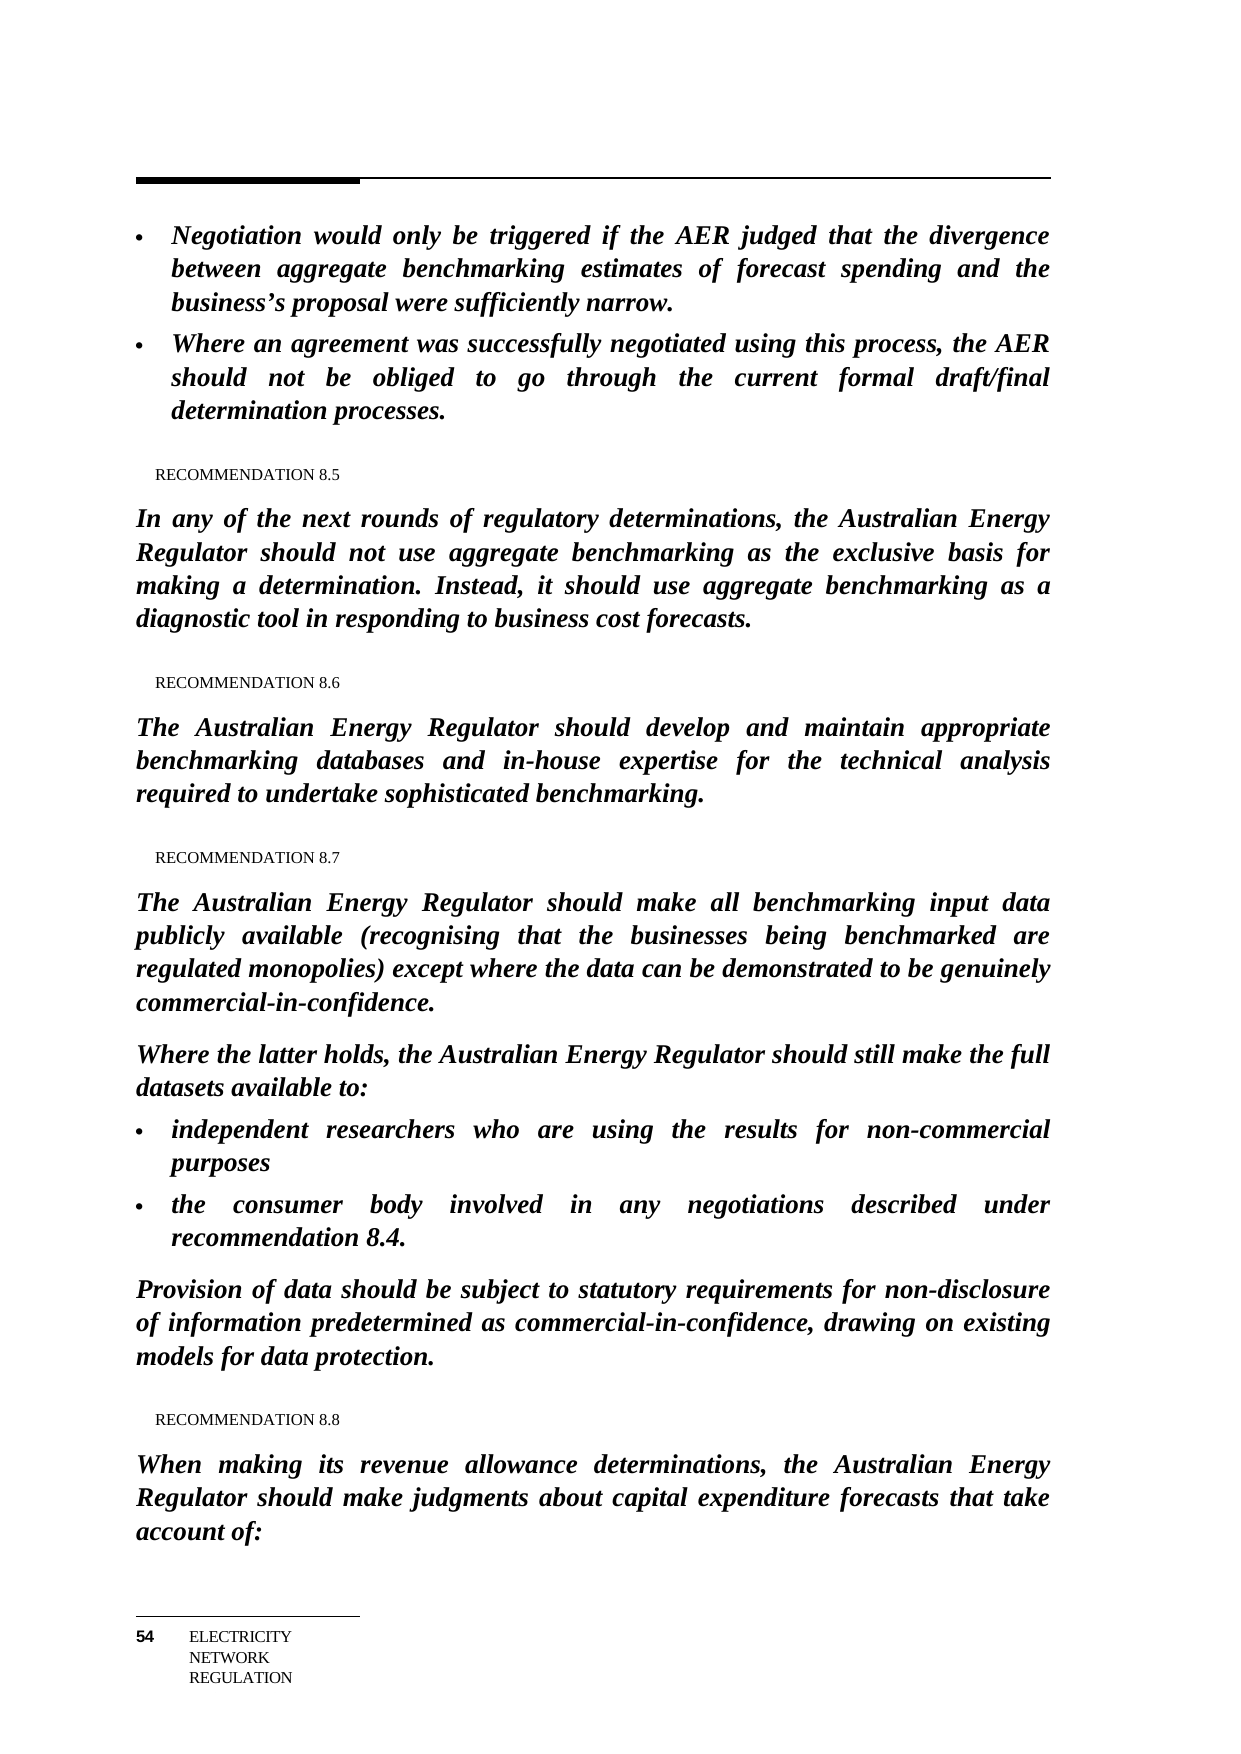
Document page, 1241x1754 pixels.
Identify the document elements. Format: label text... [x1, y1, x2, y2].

text The Australian Energy Regulator should make all benchmarking input data publicly available (recognising that the businesses being benchmarked are regulated monopolies) except where the data can be demonstrated to be genuinely commercial-in-confidence. [136, 827, 1051, 1017]
text The Australian Energy Regulator should develop and maintain appropriate benchmarking databases and in-house expertise for the technical analysis required to undertake sophisticated benchmarking. [136, 652, 1051, 808]
text the consumer body involved in any negotiations described under recommendation 8.4. [136, 1186, 1051, 1252]
title Recommendation 8.5 [155, 450, 340, 483]
text Where an agreement was successfully negotiated using this process, the AER should not be obliged to go through the current formal draft/final determination processes. [136, 325, 1051, 425]
text Negotiation would only be triggered if the AER judged that the divergence between aggregate benchmarking estimates of forecast spending and the business’s proposal were sufficiently narrow. [136, 217, 1051, 317]
text Where the latter holds, the Australian Energy Regulator should still make the full datasets available to: [136, 1036, 1051, 1102]
title Recommendation 8.8 [155, 1396, 340, 1429]
title Recommendation 8.7 [155, 833, 340, 867]
title Recommendation 8.6 [155, 658, 340, 692]
text independent researchers who are using the results for non-commercial purposes [136, 1111, 1051, 1177]
text When making its revenue allowance determinations, the Australian Energy Regulator should make judgments about capital expenditure forecasts that take account of: [136, 1390, 1051, 1546]
text In any of the next rounds of regulatory determinations, the Australian Energy Regulator should not use aggregate benchmarking as the exclusive basis for making a determination. Instead, it should use aggregate benchmarking as a diagnostic tool in responding to business cost forecasts. [136, 444, 1051, 633]
text Provision of data should be subject to statutory requirements for non-disclosure of information predetermined as commercial-in-confidence, drawing on existing models for data protection. [136, 1271, 1051, 1371]
